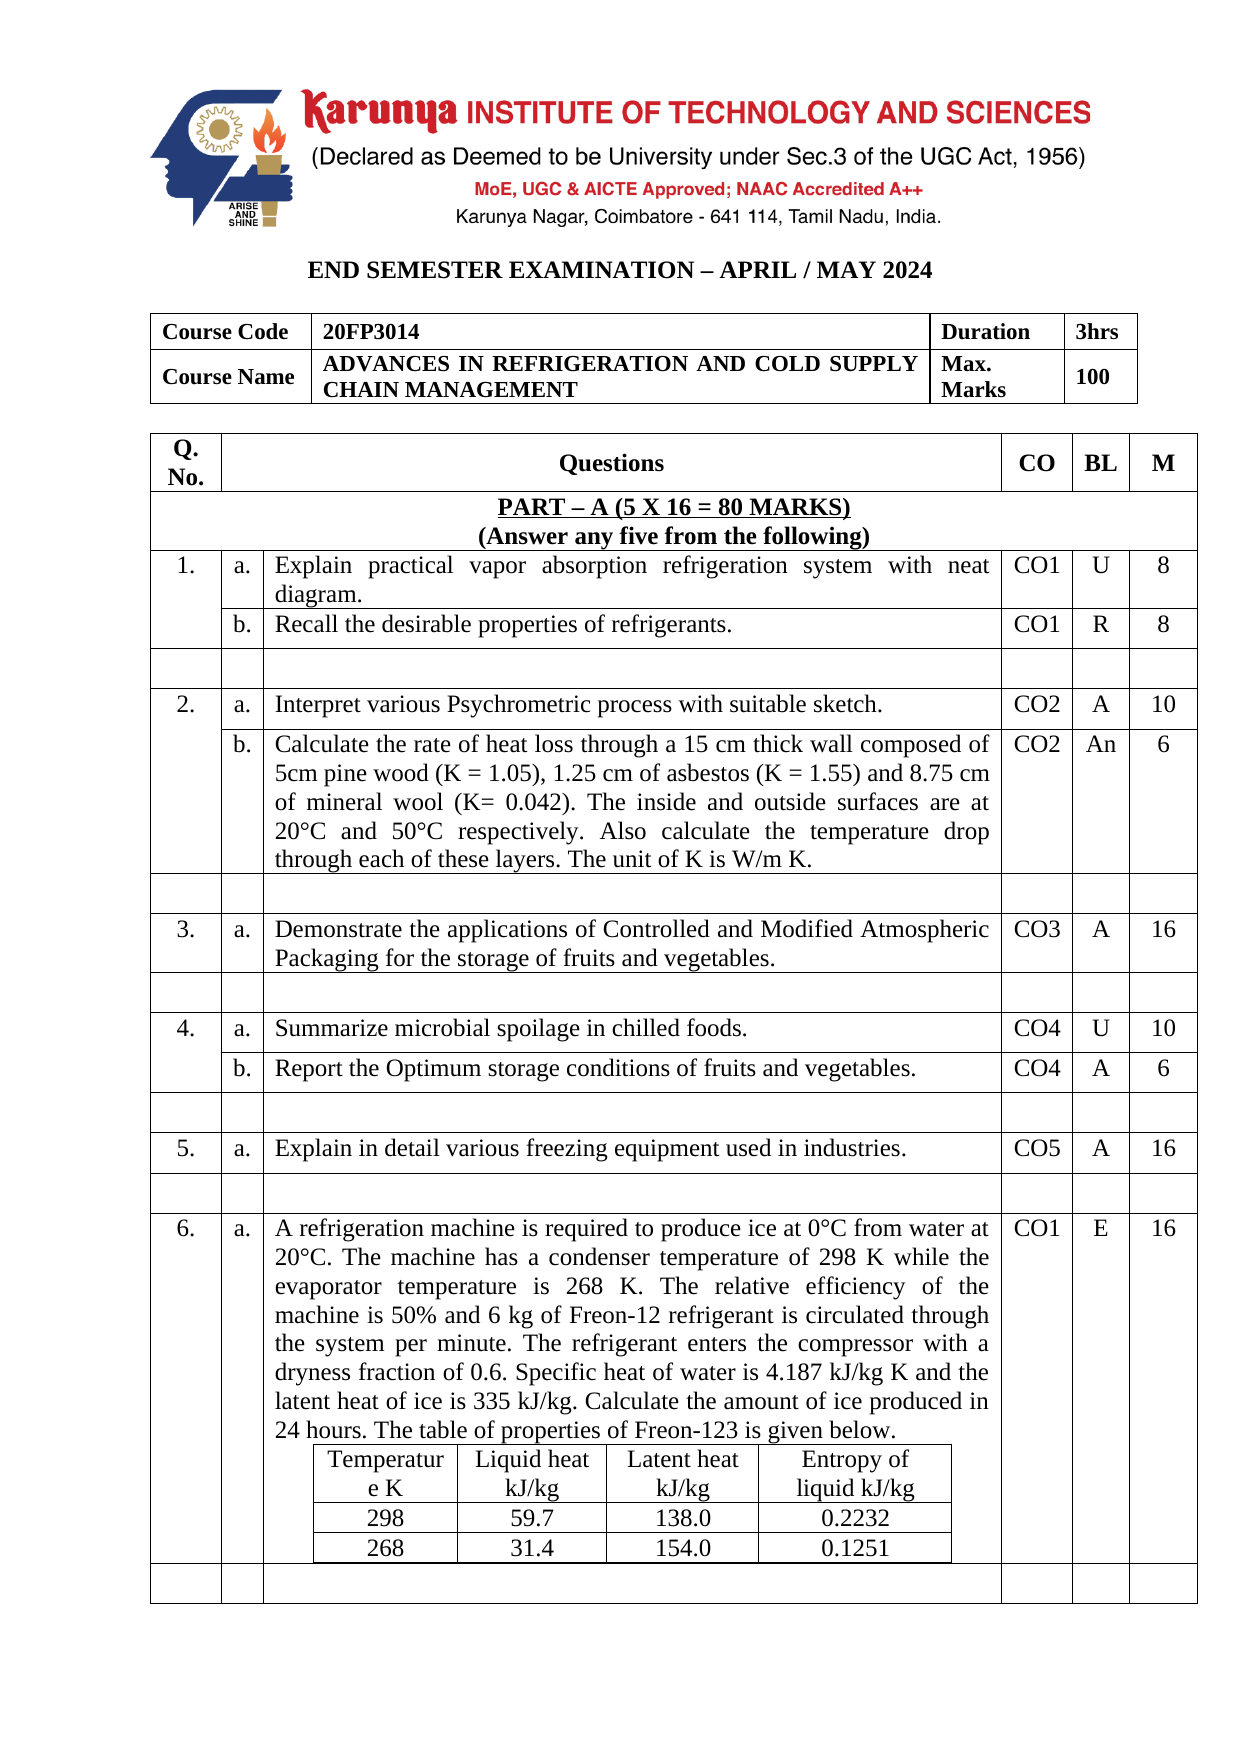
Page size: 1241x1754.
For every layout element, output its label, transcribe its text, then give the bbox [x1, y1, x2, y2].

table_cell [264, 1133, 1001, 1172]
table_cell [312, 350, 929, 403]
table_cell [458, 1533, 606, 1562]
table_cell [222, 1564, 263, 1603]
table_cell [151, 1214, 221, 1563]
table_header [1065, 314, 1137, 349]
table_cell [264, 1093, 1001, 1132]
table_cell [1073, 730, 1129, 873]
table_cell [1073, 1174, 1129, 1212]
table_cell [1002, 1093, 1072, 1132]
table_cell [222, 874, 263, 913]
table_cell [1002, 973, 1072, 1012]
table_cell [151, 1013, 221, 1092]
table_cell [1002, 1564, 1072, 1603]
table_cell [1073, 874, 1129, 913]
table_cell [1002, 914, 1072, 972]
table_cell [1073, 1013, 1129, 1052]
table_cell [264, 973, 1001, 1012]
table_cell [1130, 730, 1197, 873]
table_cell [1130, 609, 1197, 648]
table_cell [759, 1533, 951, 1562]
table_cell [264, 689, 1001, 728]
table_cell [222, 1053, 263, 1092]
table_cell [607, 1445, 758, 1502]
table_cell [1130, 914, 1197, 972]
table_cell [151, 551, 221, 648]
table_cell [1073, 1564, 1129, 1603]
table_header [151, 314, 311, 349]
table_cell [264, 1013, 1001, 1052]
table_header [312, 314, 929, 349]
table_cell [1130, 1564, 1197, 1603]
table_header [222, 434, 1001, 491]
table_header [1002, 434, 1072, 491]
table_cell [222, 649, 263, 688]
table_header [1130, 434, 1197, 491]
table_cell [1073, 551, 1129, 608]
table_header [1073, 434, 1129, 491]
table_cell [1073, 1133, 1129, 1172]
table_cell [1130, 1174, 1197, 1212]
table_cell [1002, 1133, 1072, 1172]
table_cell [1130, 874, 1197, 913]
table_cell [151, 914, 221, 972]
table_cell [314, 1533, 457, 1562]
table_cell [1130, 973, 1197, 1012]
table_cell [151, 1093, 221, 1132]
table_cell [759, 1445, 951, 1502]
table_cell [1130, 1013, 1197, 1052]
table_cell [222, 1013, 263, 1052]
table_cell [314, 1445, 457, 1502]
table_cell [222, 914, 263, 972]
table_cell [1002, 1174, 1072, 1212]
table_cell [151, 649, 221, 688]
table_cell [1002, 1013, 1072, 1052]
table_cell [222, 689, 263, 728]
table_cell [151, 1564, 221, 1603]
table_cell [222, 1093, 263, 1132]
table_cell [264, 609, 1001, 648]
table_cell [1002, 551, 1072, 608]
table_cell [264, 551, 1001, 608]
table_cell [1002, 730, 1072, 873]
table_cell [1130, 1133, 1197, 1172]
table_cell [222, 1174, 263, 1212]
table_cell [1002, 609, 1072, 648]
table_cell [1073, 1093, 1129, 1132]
text END SEMESTER EXAMINATION – APRIL / MAY 2024 [150, 256, 1090, 284]
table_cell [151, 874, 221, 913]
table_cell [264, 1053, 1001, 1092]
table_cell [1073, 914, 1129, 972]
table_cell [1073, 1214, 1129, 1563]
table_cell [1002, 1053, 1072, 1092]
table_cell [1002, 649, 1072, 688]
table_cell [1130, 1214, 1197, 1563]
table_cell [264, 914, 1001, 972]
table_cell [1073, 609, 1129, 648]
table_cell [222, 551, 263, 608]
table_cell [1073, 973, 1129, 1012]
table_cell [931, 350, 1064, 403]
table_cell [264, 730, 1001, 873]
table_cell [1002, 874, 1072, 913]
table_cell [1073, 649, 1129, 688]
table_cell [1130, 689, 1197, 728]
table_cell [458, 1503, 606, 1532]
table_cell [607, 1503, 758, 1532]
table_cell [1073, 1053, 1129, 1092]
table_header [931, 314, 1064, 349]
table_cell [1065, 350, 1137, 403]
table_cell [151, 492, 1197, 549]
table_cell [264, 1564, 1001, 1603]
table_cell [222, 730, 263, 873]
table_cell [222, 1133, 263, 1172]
picture [150, 89, 1091, 227]
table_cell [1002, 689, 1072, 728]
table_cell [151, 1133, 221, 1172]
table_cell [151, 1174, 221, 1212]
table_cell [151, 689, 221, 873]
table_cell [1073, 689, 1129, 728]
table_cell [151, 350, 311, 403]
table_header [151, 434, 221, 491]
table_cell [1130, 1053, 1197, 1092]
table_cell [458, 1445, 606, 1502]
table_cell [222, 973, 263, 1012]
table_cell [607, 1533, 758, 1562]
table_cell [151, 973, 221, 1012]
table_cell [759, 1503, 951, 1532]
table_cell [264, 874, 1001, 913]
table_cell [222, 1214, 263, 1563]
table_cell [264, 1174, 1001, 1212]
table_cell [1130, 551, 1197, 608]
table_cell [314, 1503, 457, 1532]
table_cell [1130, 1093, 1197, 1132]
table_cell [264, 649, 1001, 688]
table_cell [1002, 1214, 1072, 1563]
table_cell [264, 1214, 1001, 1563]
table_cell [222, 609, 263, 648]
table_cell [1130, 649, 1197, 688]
